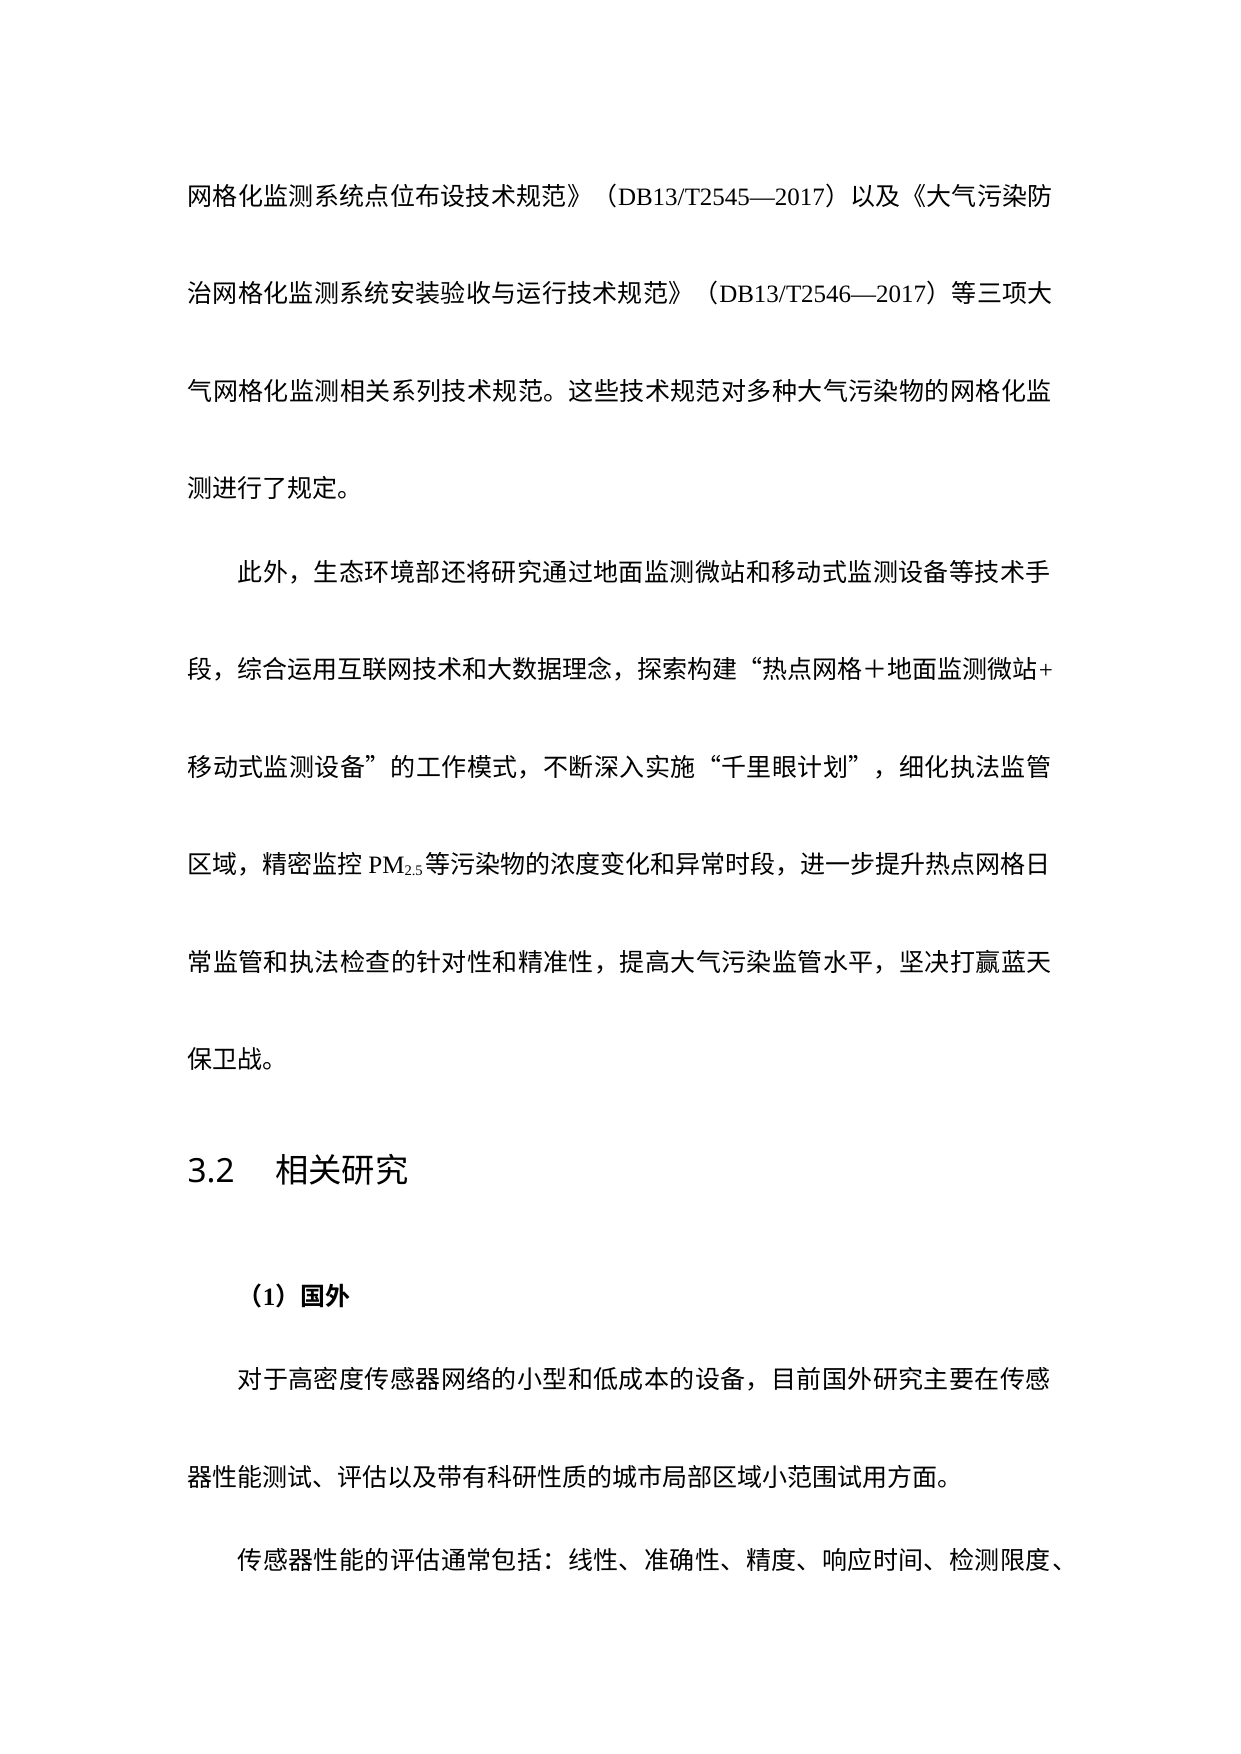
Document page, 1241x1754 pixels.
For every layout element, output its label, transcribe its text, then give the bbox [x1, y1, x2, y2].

text 此外，生态环境部还将研究通过地面监测微站和移动式监测设备等技术手段，综合运用互联网技术和大数据理念，探索构建“热点网格＋地面监测微站+移动式监测设备”的工作模式，不断深入实施“千里眼计划”，细化执法监管区域，精密监控PM2.5等污染物的浓度变化和异常时段，进一步提升热点网格日常监管和执法检查的针对性和精准性，提高大气污染监管水平，坚决打赢蓝天保卫战。 [187, 538, 1053, 1090]
text （1）国外 [187, 1262, 1053, 1327]
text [187, 162, 1053, 519]
subtitle 相关研究 [187, 1135, 1053, 1200]
text 对于高密度传感器网络的小型和低成本的设备，目前国外研究主要在传感器性能测试、评估以及带有科研性质的城市局部区域小范围试用方面。 [187, 1345, 1053, 1508]
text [187, 1526, 1053, 1591]
